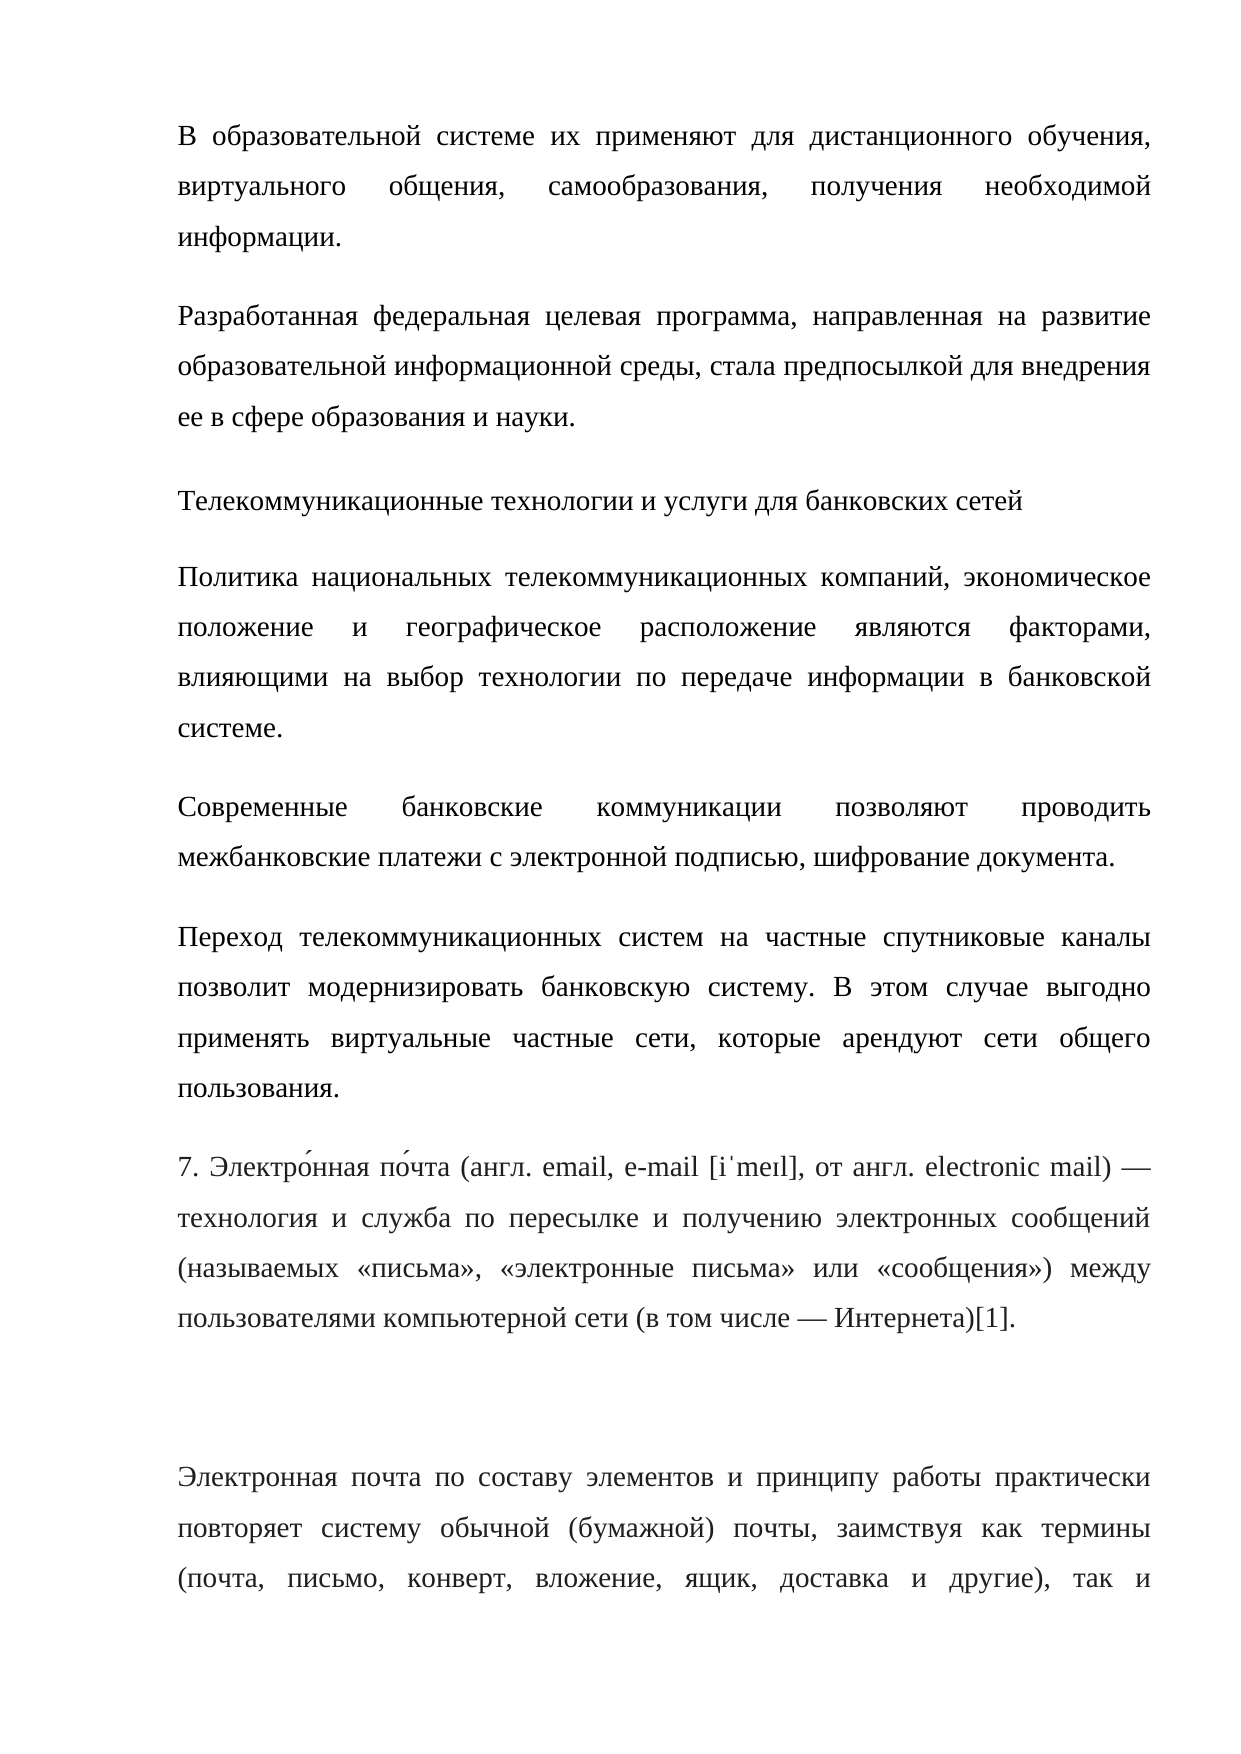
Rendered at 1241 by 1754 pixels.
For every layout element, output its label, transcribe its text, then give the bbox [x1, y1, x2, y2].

text Разработанная федеральная целевая программа, направленная на развитие образовательной информационной среды, стала предпосылкой для внедрения ее в сфере образования и науки. [177, 298, 1152, 432]
text Переход телекоммуникационных систем на частные спутниковые каналы позволит модернизировать банковскую систему. В этом случае выгодно применять виртуальные частные сети, которые арендуют сети общего пользования. [177, 919, 1152, 1103]
text Политика национальных телекоммуникационных компаний, экономическое положение и географическое расположение являются факторами, влияющими на выбор технологии по передаче информации в банковской системе. [177, 559, 1152, 743]
text 7. Электро́нная по́чта (англ. email, e-mail [iˈmeɪl], от англ. electronic mail) — технология и служба по пересылке и получению электронных сообщений (называемых «письма», «электронные письма» или «сообщения») между пользователями компьютерной сети (в том числе — Интернета)[1]. [177, 1149, 1152, 1334]
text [177, 1459, 1152, 1593]
text В образовательной системе их применяют для дистанционного обучения, виртуального общения, самообразования, получения необходимой информации. [177, 118, 1152, 252]
subtitle Телекоммуникационные технологии и услуги для банковских сетей [177, 483, 1152, 517]
text Современные банковские коммуникации позволяют проводить межбанковские платежи с электронной подписью, шифрование документа. [177, 789, 1152, 873]
